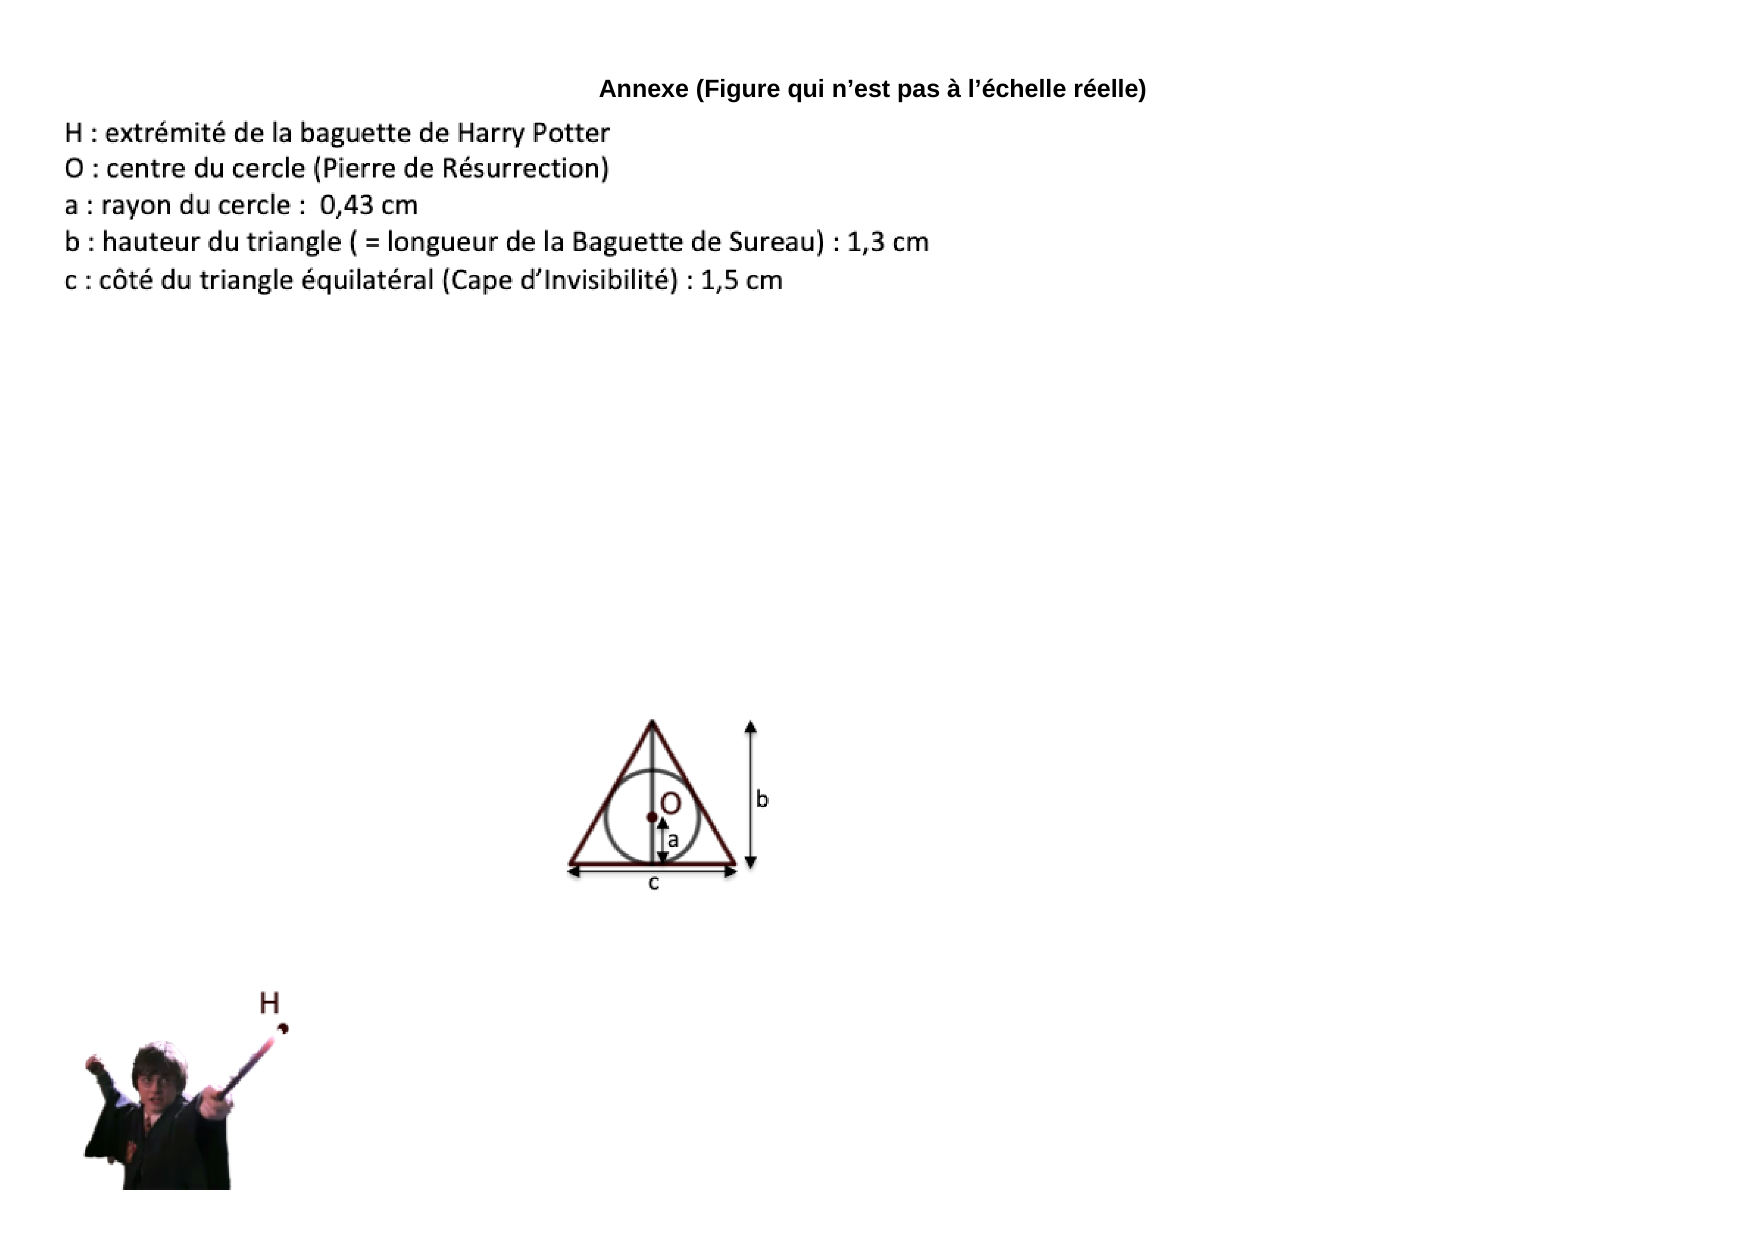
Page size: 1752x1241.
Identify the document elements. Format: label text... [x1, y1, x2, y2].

picture [55, 111, 1558, 1198]
text Annexe (Figure qui n’est pas à l’échelle réelle) [74, 74, 1672, 103]
